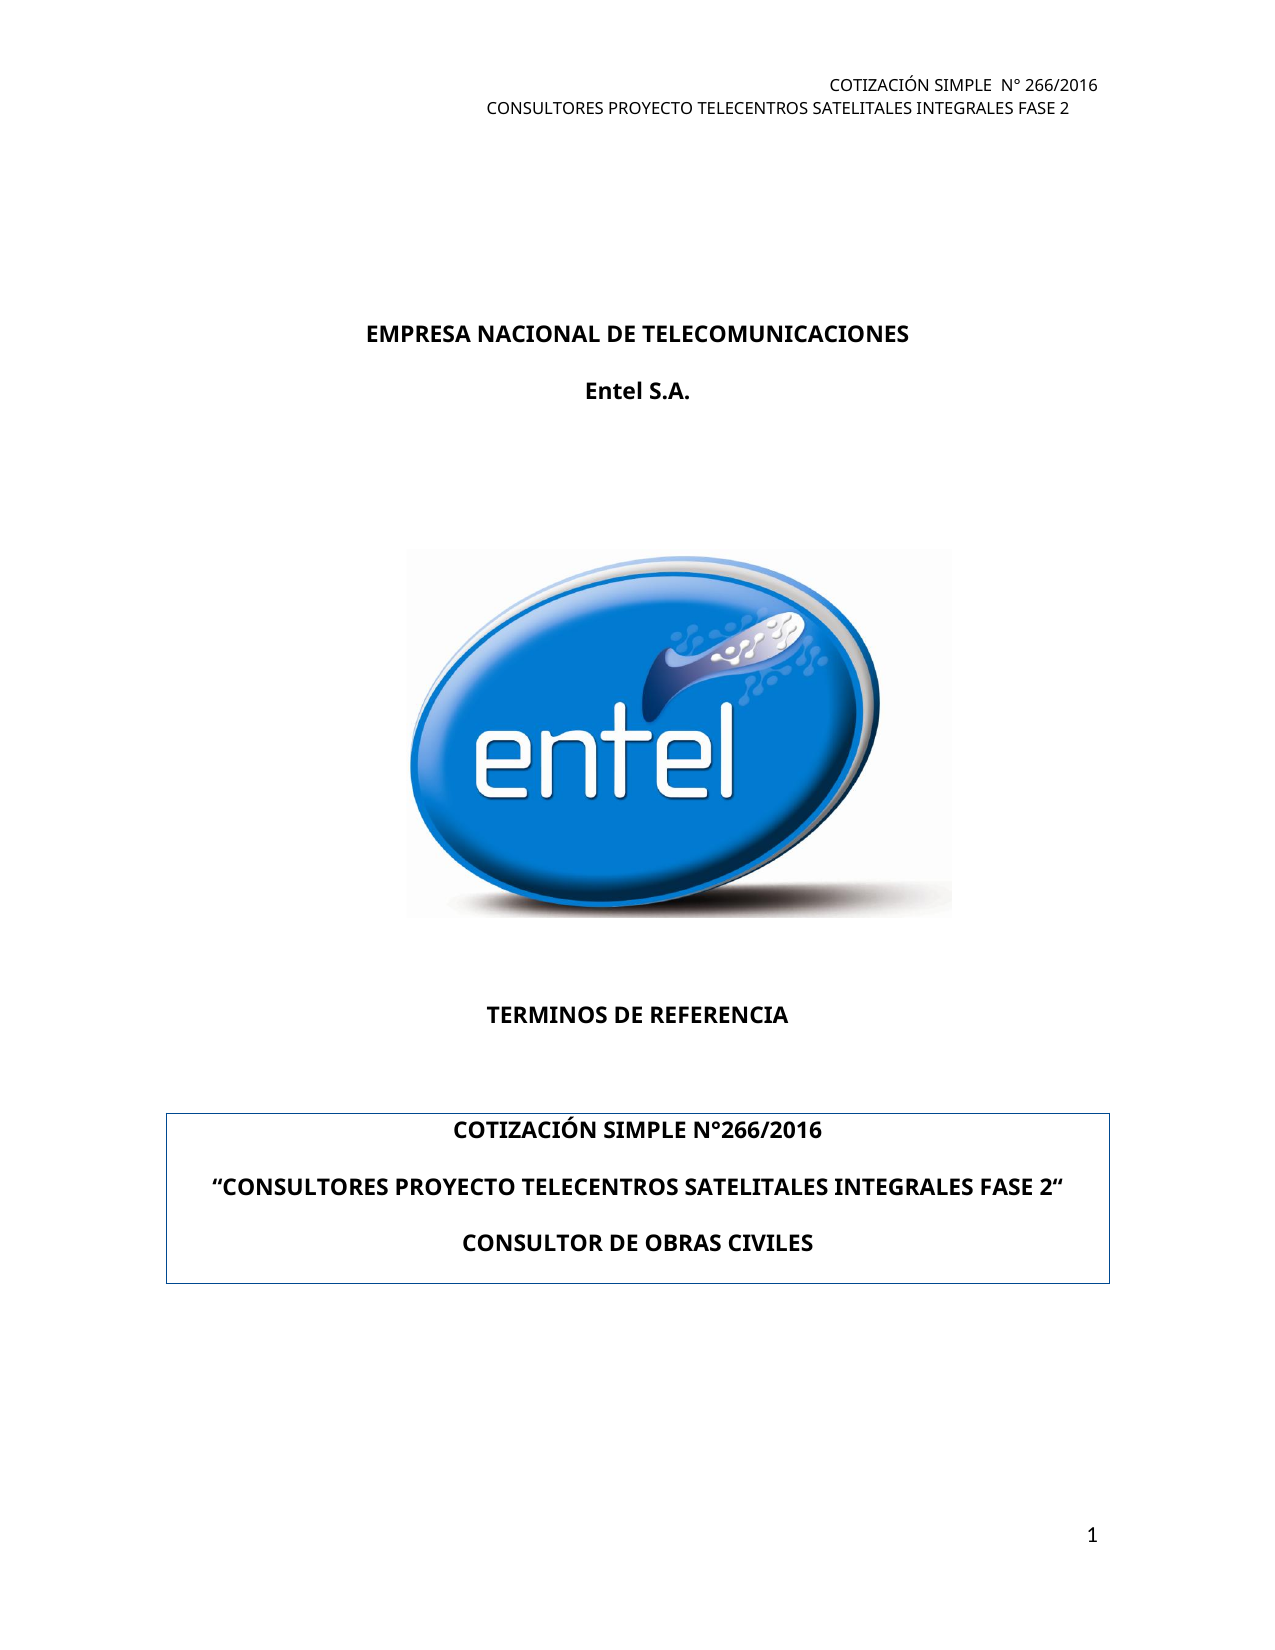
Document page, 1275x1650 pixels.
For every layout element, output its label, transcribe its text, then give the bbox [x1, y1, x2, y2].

picture [406, 549, 952, 918]
table_header COTIZACIÓN SIMPLE N°266/2016 “CONSULTORES PROYECTO TELECENTROS SATELITALES INTEGRALES FASE 2“ CONSULTOR DE OBRAS CIVILES [167, 1114, 1109, 1283]
text Entel S.A. [177, 375, 1098, 406]
text EMPRESA NACIONAL DE TELECOMUNICACIONES [177, 318, 1098, 349]
text TERMINOS DE REFERENCIA [177, 999, 1098, 1030]
